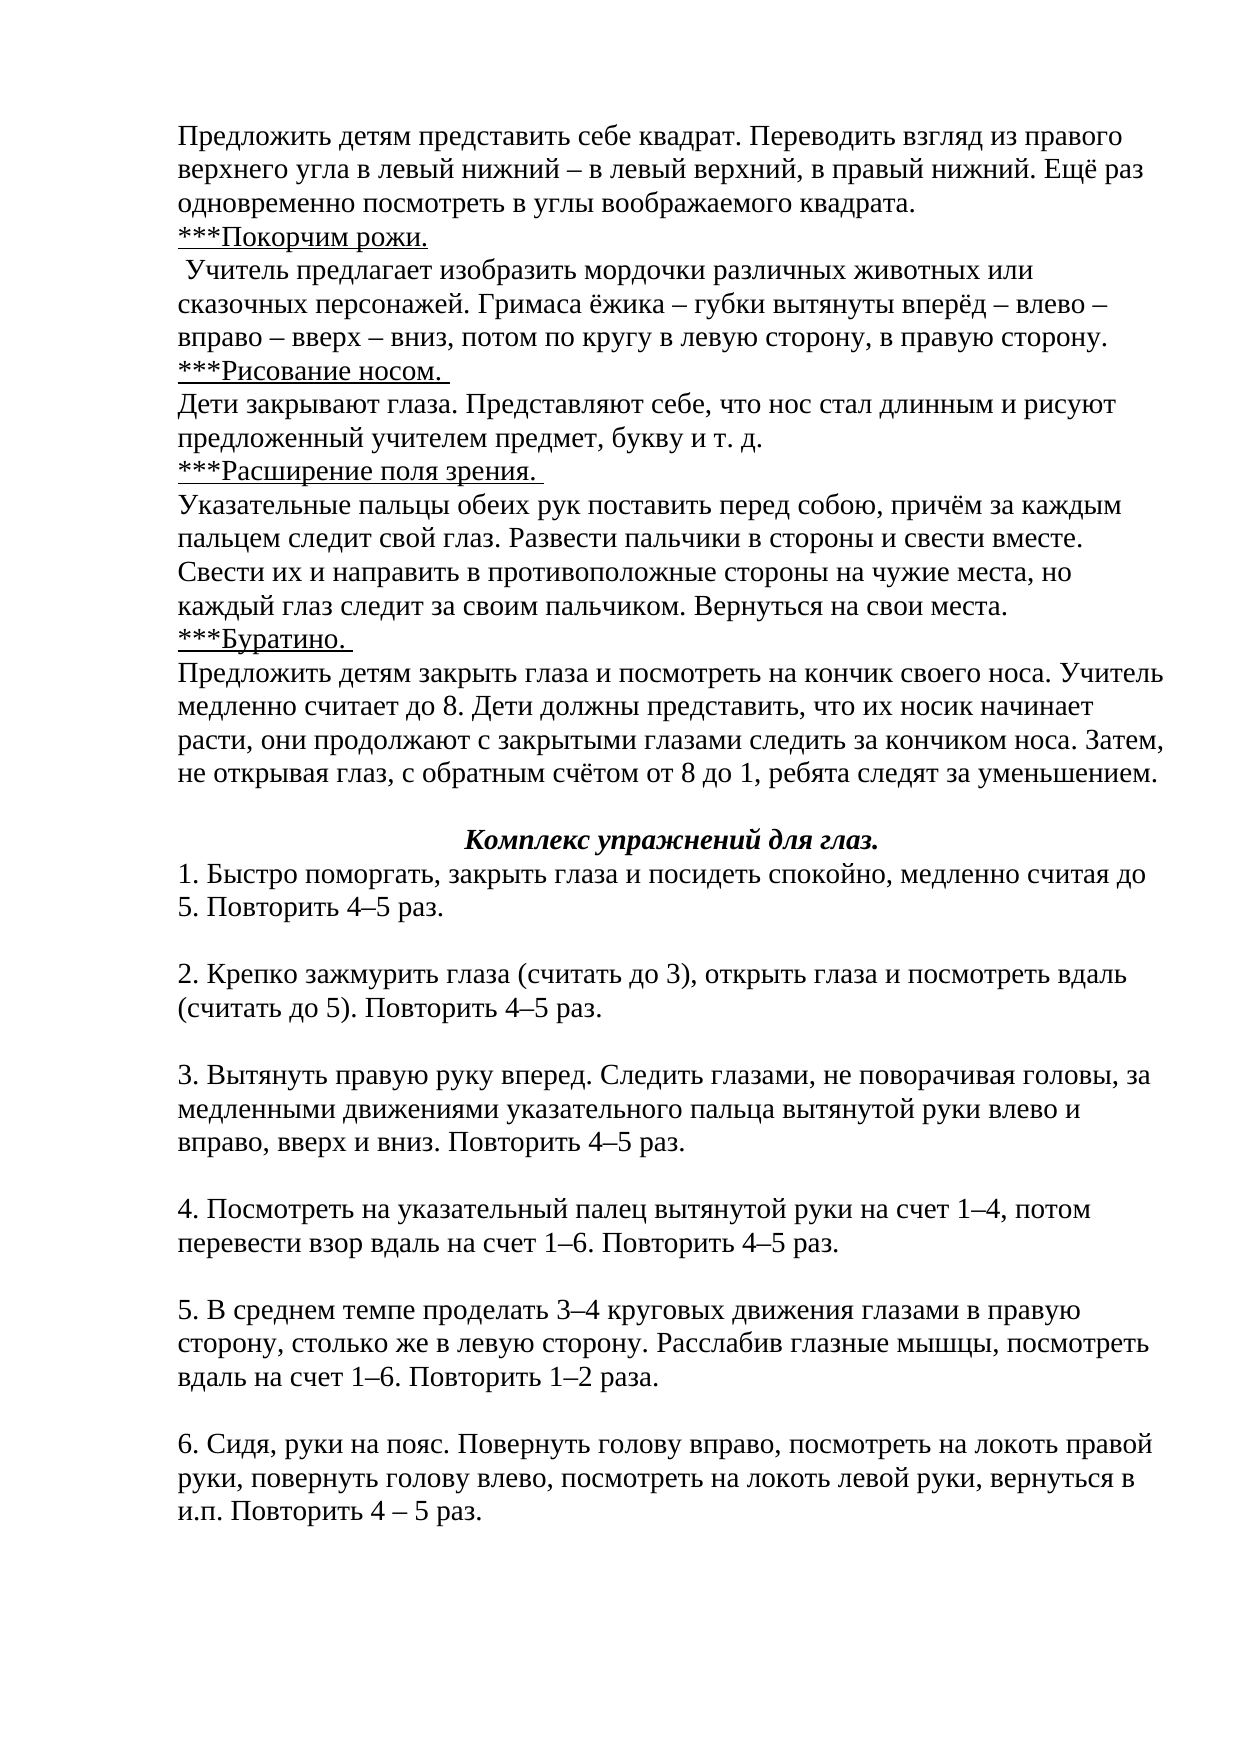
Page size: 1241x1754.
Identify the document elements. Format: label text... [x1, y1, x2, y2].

text 1. Быстро поморгать, закрыть глаза и посидеть спокойно, медленно считая до 5. Повторить 4–5 раз. 2. Крепко зажмурить глаза (считать до 3), открыть глаза и посмотреть вдаль (считать до 5). Повторить 4–5 раз. 3. Вытянуть правую руку вперед. Следить глазами, не поворачивая головы, за медленными движениями указательного пальца вытянутой руки влево и вправо, вверх и вниз. Повторить 4–5 раз. 4. Посмотреть на указательный палец вытянутой руки на счет 1–4, потом перевести взор вдаль на счет 1–6. Повторить 4–5 раз. 5. В среднем темпе проделать 3–4 круговых движения глазами в правую сторону, столько же в левую сторону. Расслабив глазные мышцы, посмотреть вдаль на счет 1–6. Повторить 1–2 раза. [177, 856, 1167, 1393]
text Учитель предлагает изобразить мордочки различных животных или сказочных персонажей. Гримаса ёжика – губки вытянуты вперёд – влево – вправо – вверх – вниз, потом по кругу в левую сторону, в правую сторону. [177, 252, 1167, 353]
text Предложить детям представить себе квадрат. Переводить взгляд из правого верхнего угла в левый нижний – в левый верхний, в правый нижний. Ещё раз одновременно посмотреть в углы воображаемого квадрата. [177, 118, 1167, 219]
text 6. Сидя, руки на пояс. Повернуть голову вправо, посмотреть на локоть правой руки, повернуть голову влево, посмотреть на локоть левой руки, вернуться в и.п. Повторить 4 – 5 раз. [177, 1426, 1167, 1527]
text ***Покорчим рожи. [177, 219, 1167, 252]
text Указательные пальцы обеих рук поставить перед собою, причём за каждым пальцем следит свой глаз. Развести пальчики в стороны и свести вместе. Свести их и направить в противоположные стороны на чужие места, но каждый глаз следит за своим пальчиком. Вернуться на свои места. [177, 487, 1167, 621]
text ***Рисование носом. [177, 353, 1167, 386]
text Комплекс упражнений для глаз. [177, 822, 1167, 856]
text ***Буратино. [177, 621, 1167, 655]
text Дети закрывают глаза. Представляют себе, что нос стал длинным и рисуют предложенный учителем предмет, букву и т. д. [177, 386, 1167, 453]
text ***Расширение поля зрения. [177, 453, 1167, 487]
text Предложить детям закрыть глаза и посмотреть на кончик своего носа. Учитель медленно считает до 8. Дети должны представить, что их носик начинает расти, они продолжают с закрытыми глазами следить за кончиком носа. Затем, не открывая глаз, с обратным счётом от 8 до 1, ребята следят за уменьшением. [177, 655, 1167, 789]
